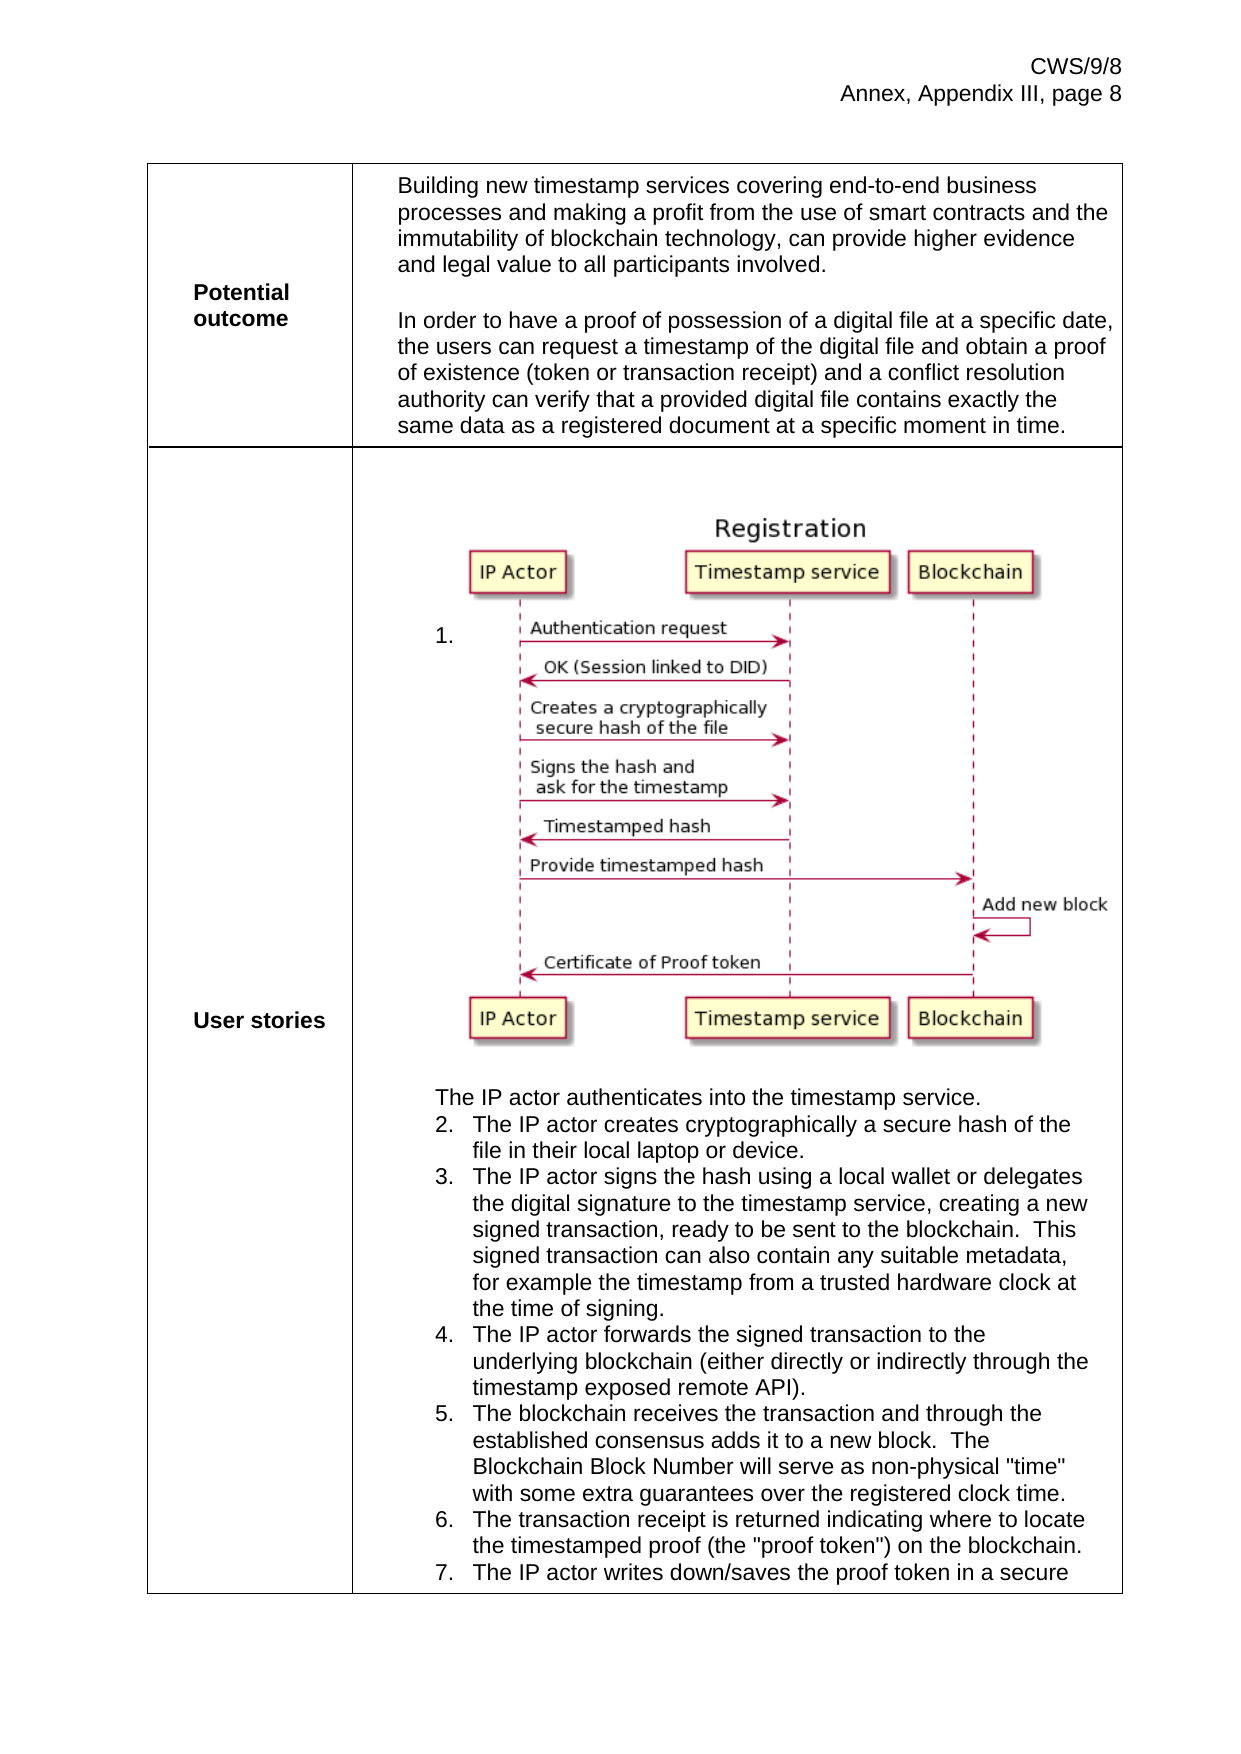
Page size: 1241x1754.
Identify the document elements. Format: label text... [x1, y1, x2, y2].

table_cell User stories [148, 447, 352, 1593]
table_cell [353, 448, 1122, 1593]
table_cell Building new timestamp services covering end-to-end business processes and making a profit from the use of smart contracts and the immutability of blockchain technology, can provide higher evidence and legal value to all participants involved. In order to have a proof of possession of a digital file at a specific date, the users can request a timestamp of the digital file and obtain a proof of existence (token or transaction receipt) and a conflict resolution authority can verify that a provided digital file contains exactly the same data as a registered document at a specific moment in time. [353, 164, 1122, 446]
table_cell Potential outcome [148, 164, 352, 446]
picture [463, 498, 1116, 1055]
